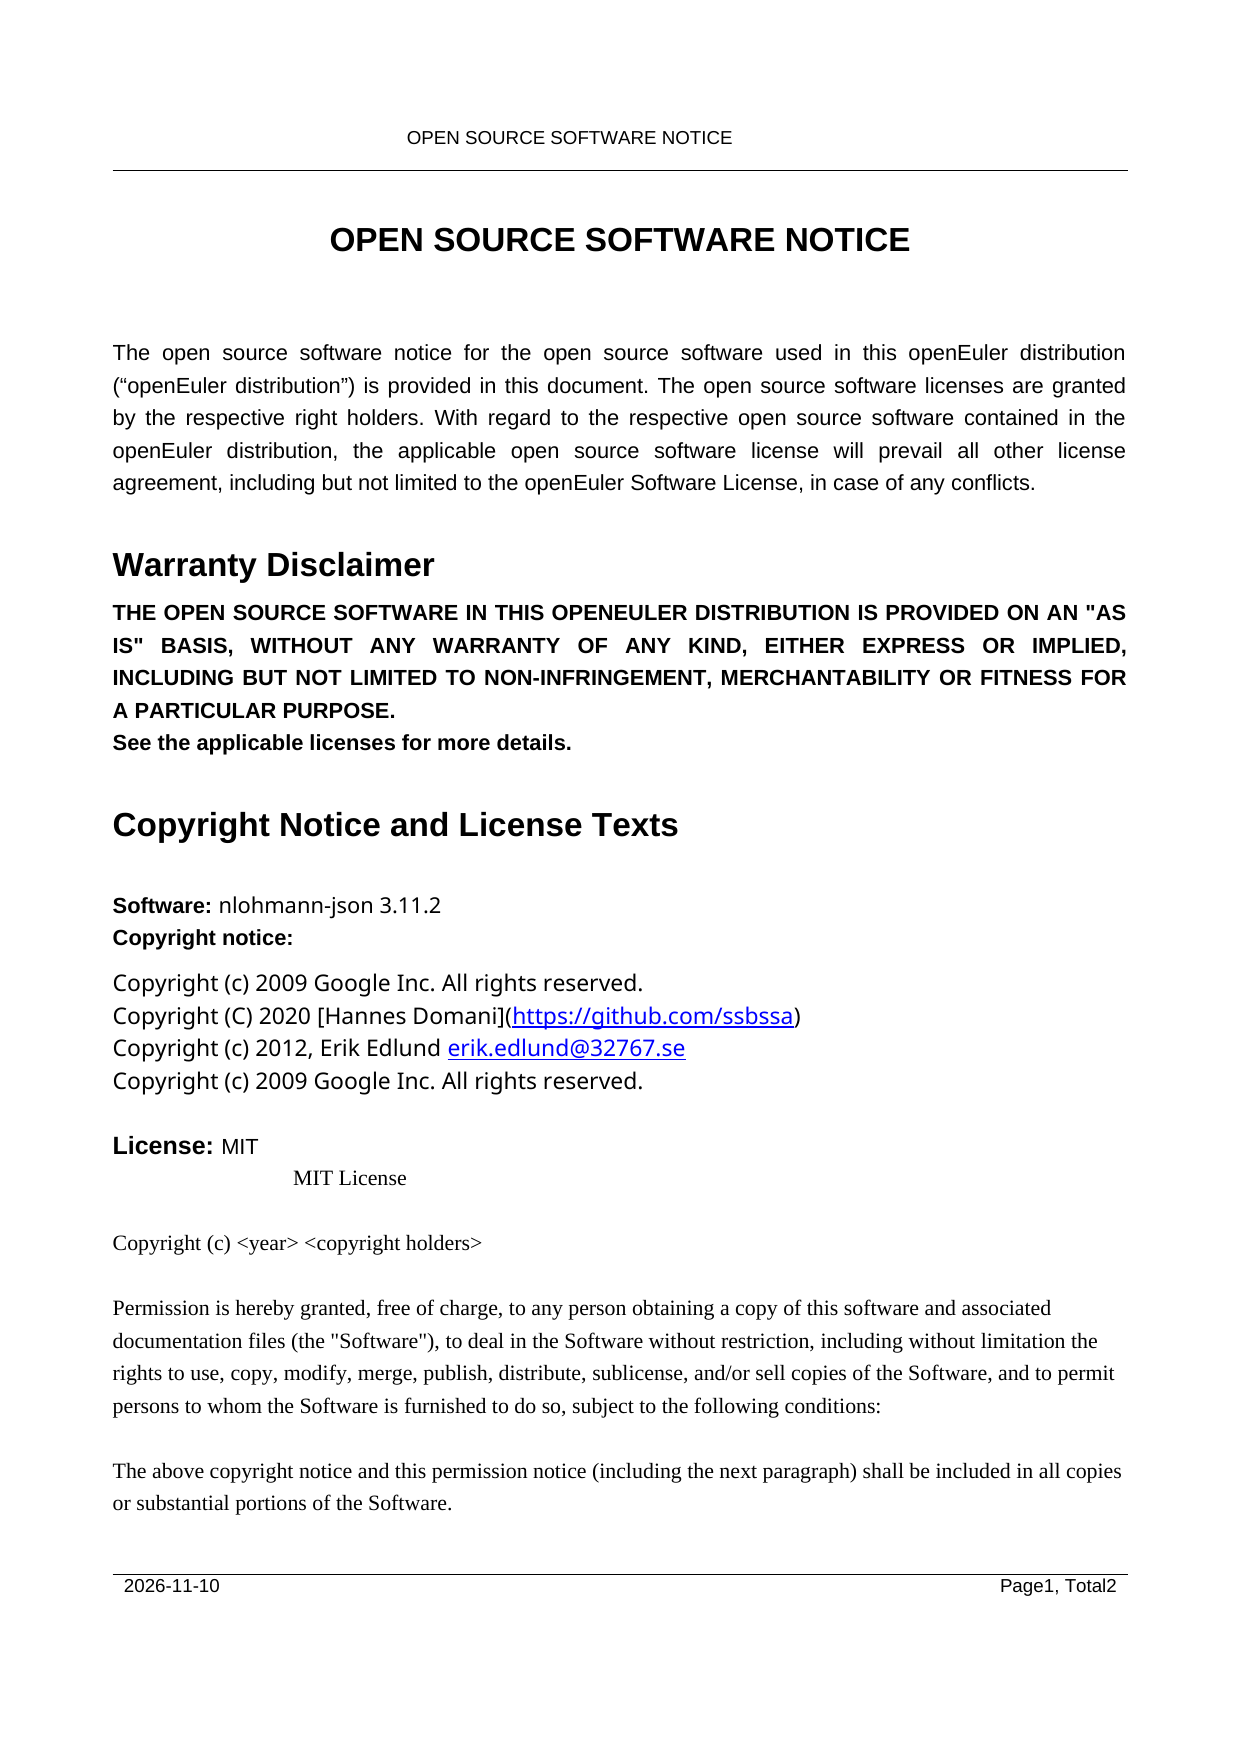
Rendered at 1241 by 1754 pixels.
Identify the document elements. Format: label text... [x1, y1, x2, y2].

text Copyright (C) 2020 [Hannes Domani](https://github.com/ssbssa) [112, 999, 1128, 1031]
text Warranty Disclaimer [112, 531, 1128, 596]
text OPEN SOURCE SOFTWARE NOTICE [112, 206, 1128, 271]
text THE OPEN SOURCE SOFTWARE IN THIS OPENEULER DISTRIBUTION IS PROVIDED ON AN "AS IS" BASIS, WITHOUT ANY WARRANTY OF ANY KIND, EITHER EXPRESS OR IMPLIED, INCLUDING BUT NOT LIMITED TO NON-INFRINGEMENT, MERCHANTABILITY OR FITNESS FOR A PARTICULAR PURPOSE. See the applicable licenses for more details. [112, 596, 1128, 759]
text Permission is hereby granted, free of charge, to any person obtaining a copy of this software and associated documentation files (the "Software"), to deal in the Software without restriction, including without limitation the rights to use, copy, modify, merge, publish, distribute, sublicense, and/or sell copies of the Software, and to permit persons to whom the Software is furnished to do so, subject to the following conditions: [112, 1291, 1128, 1421]
text Copyright (c) 2009 Google Inc. All rights reserved. [112, 1064, 1128, 1129]
text Copyright notice: [112, 921, 1128, 954]
title Software: nlohmann-json 3.11.2 [112, 889, 1128, 921]
text Copyright (c) <year> <copyright holders> [112, 1226, 1128, 1259]
text Copyright (c) 2009 Google Inc. All rights reserved. [112, 966, 1128, 999]
text License: MIT MIT License [112, 1129, 1128, 1194]
text Copyright (c) 2012, Erik Edlund erik.edlund@32767.se [112, 1031, 1128, 1064]
text Copyright Notice and License Texts [112, 791, 1128, 856]
text The above copyright notice and this permission notice (including the next paragraph) shall be included in all copies or substantial portions of the Software. [112, 1454, 1128, 1519]
text The open source software notice for the open source software used in this openEuler distribution (“openEuler distribution”) is provided in this document. The open source software licenses are granted by the respective right holders. With regard to the respective open source software contained in the openEuler distribution, the applicable open source software license will prevail all other license agreement, including but not limited to the openEuler Software License, in case of any conflicts. [112, 336, 1128, 499]
